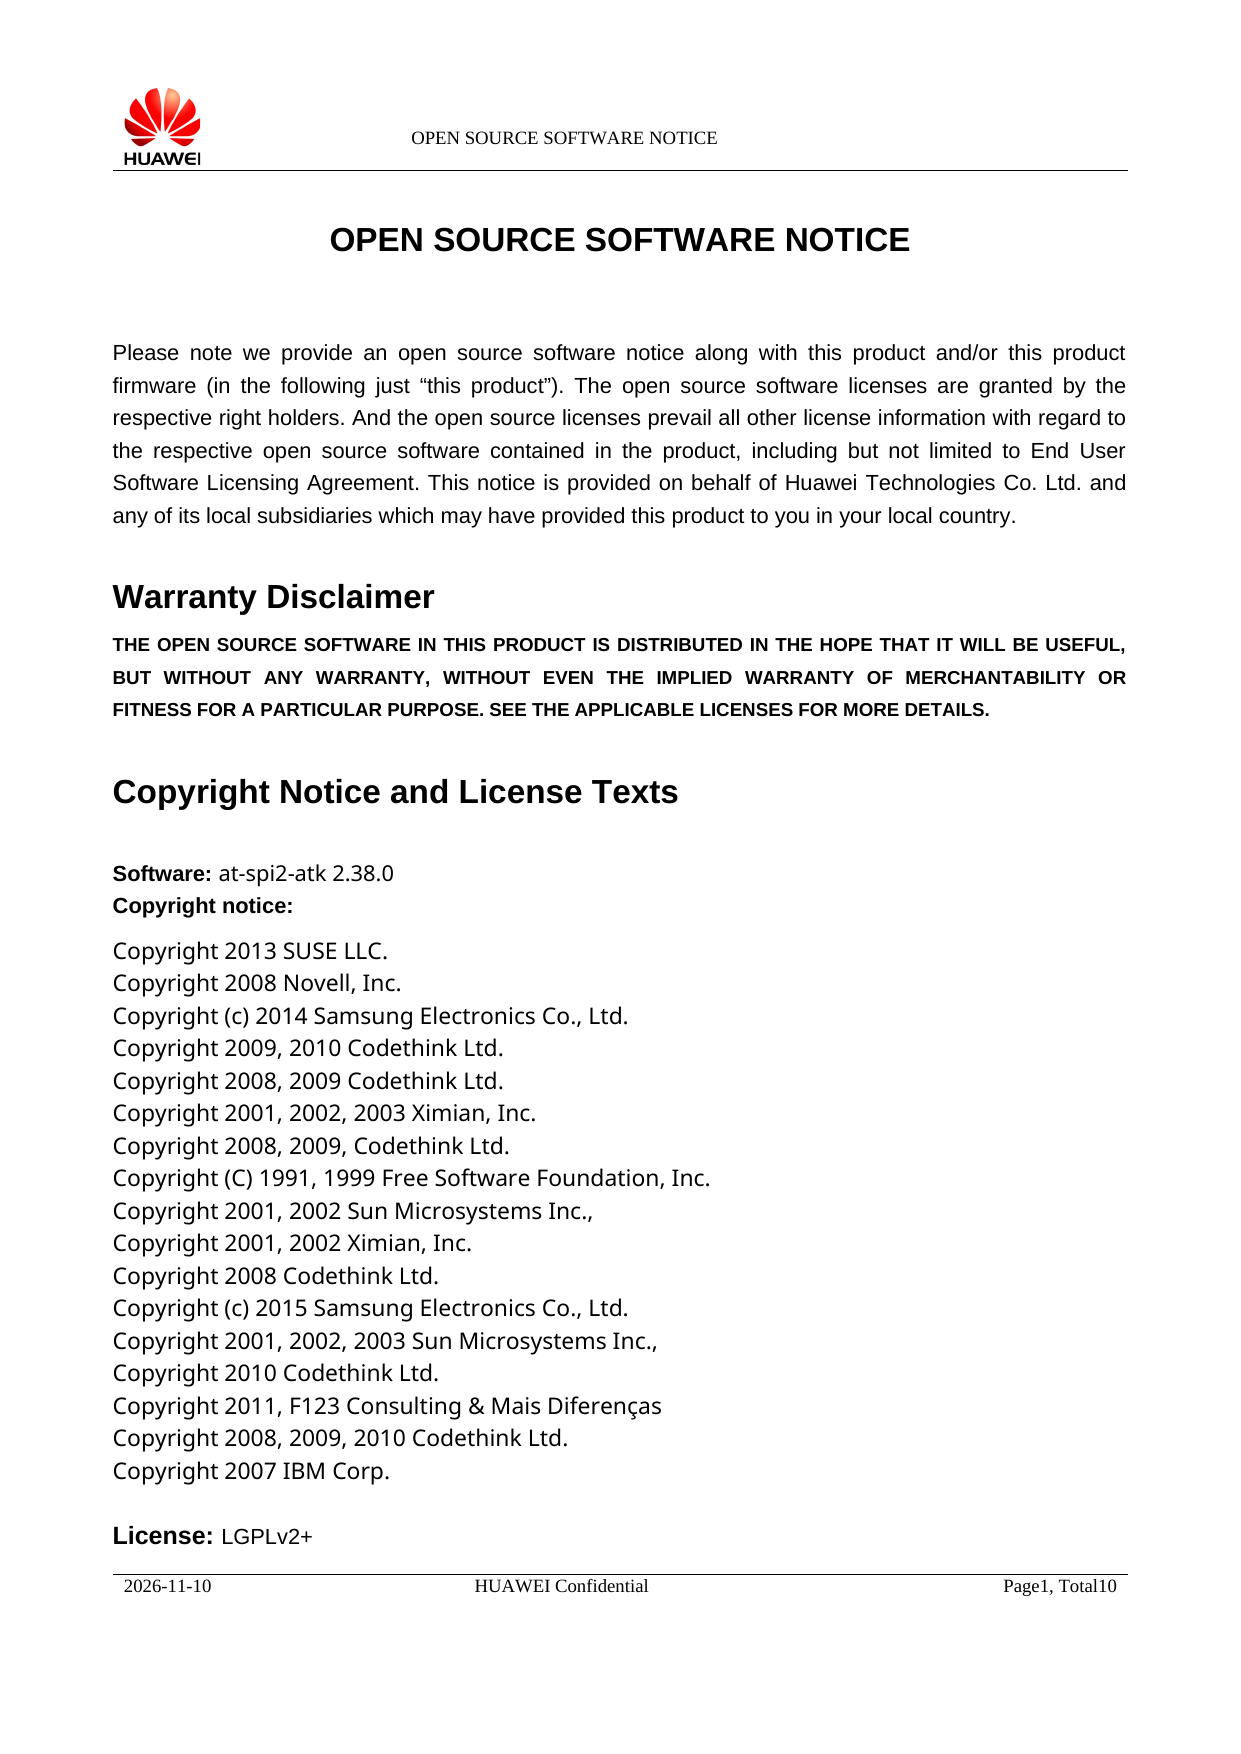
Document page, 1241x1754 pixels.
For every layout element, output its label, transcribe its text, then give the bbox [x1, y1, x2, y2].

text OPEN SOURCE SOFTWARE NOTICE [112, 206, 1128, 271]
text Copyright Notice and License Texts [112, 759, 1128, 824]
text Warranty Disclaimer [112, 564, 1128, 629]
text The open source software in this product is distributed in the hope that it will be useful, but WITHOUT ANY WARRANTY, without even the implied warranty of MERCHANTABILITY or FITNESS FOR A PARTICULAR PURPOSE. See the applicable licenses for more details. [112, 629, 1128, 726]
text Copyright notice: [112, 889, 1128, 921]
title Software: at-spi2-atk 2.38.0 [112, 856, 1128, 889]
text Copyright 2013 SUSE LLC. Copyright 2008 Novell, Inc. Copyright (c) 2014 Samsung Electronics Co., Ltd. Copyright 2009, 2010 Codethink Ltd. Copyright 2008, 2009 Codethink Ltd. Copyright 2001, 2002, 2003 Ximian, Inc. Copyright 2008, 2009, Codethink Ltd. Copyright (C) 1991, 1999 Free Software Foundation, Inc. Copyright 2001, 2002 Sun Microsystems Inc., Copyright 2001, 2002 Ximian, Inc. Copyright 2008 Codethink Ltd. Copyright (c) 2015 Samsung Electronics Co., Ltd. Copyright 2001, 2002, 2003 Sun Microsystems Inc., Copyright 2010 Codethink Ltd. Copyright 2011, F123 Consulting & Mais Diferenças Copyright 2008, 2009, 2010 Codethink Ltd. Copyright 2007 IBM Corp. [112, 934, 1128, 1519]
text Please note we provide an open source software notice along with this product and/or this product firmware (in the following just “this product”). The open source software licenses are granted by the respective right holders. And the open source licenses prevail all other license information with regard to the respective open source software contained in the product, including but not limited to End User Software Licensing Agreement. This notice is provided on behalf of Huawei Technologies Co. Ltd. and any of its local subsidiaries which may have provided this product to you in your local country. [112, 336, 1128, 531]
picture [124, 88, 201, 165]
text License: LGPLv2+ [112, 1519, 1128, 1551]
